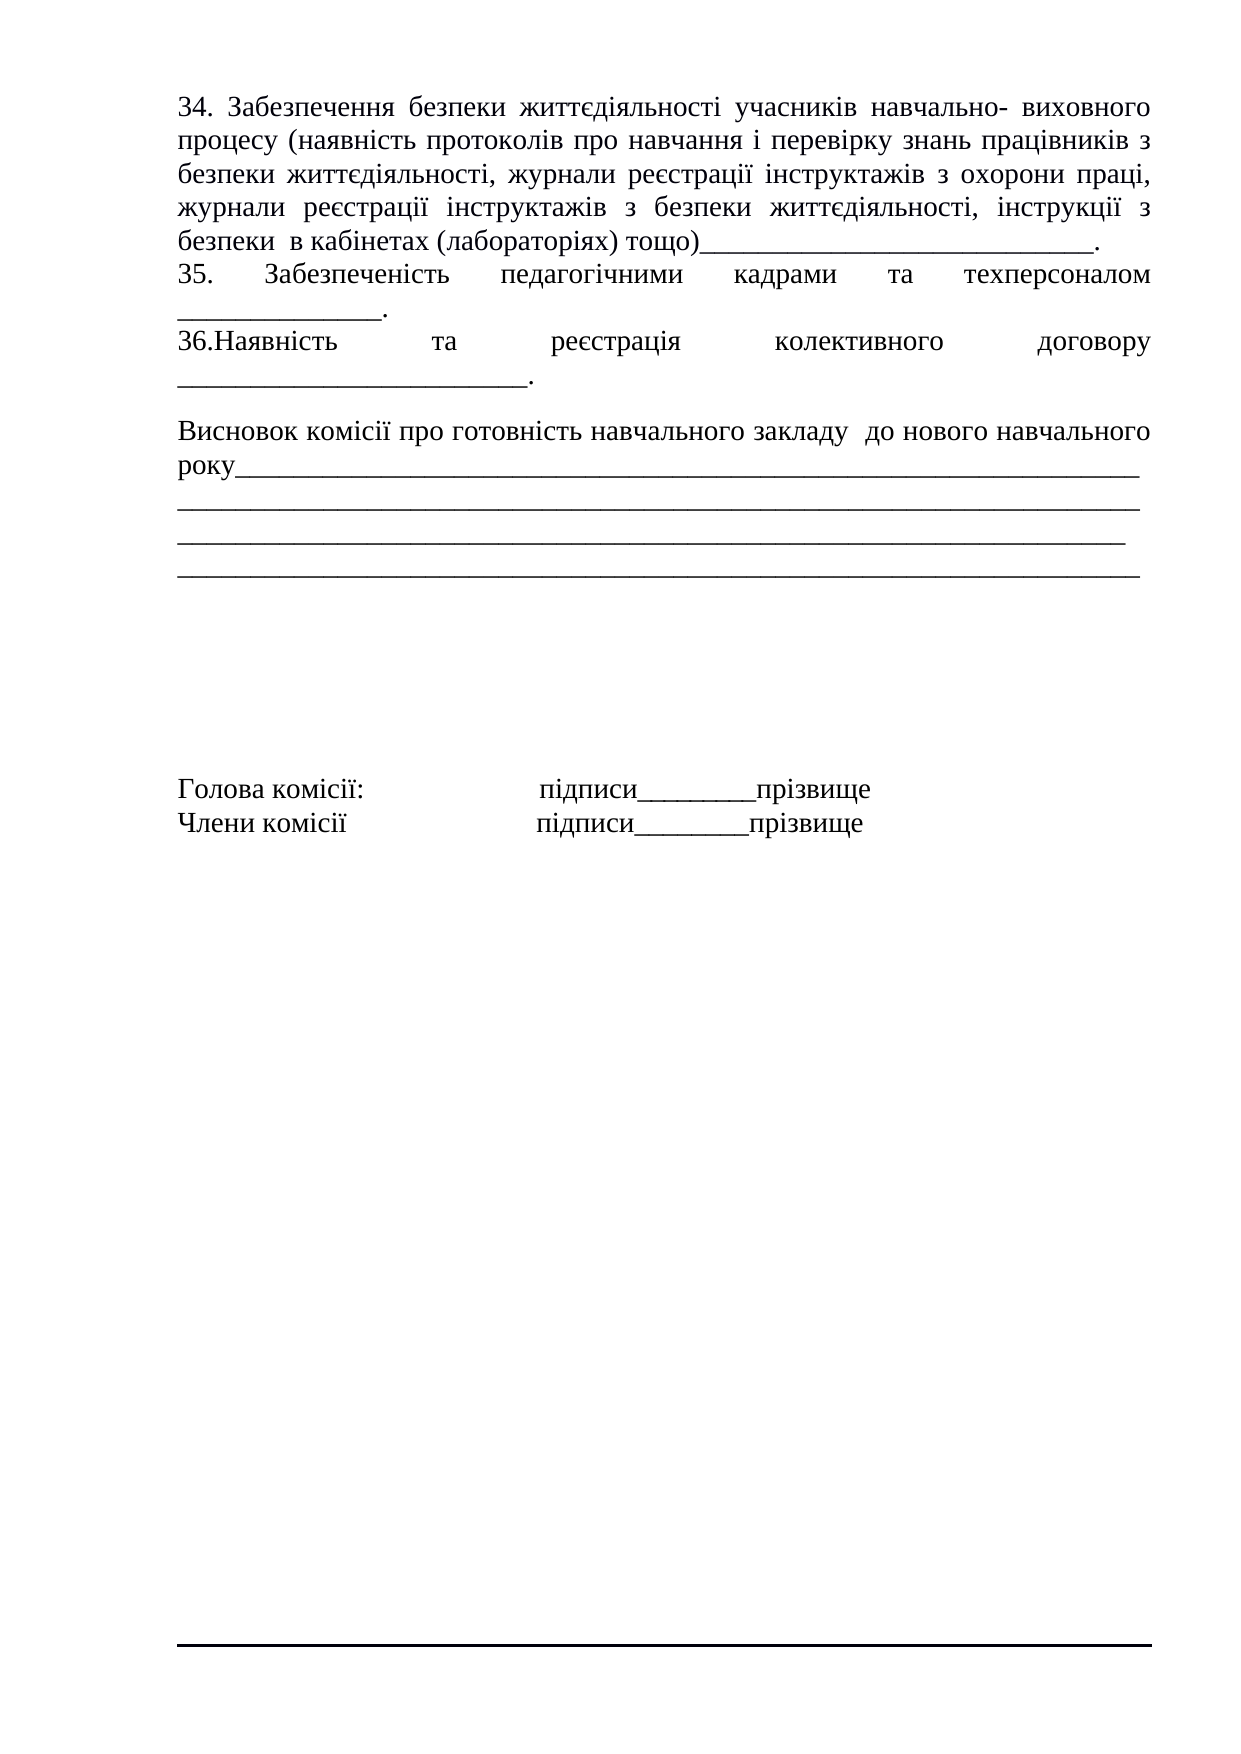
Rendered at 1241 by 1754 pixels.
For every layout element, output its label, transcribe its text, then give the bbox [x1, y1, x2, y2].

text __________________________________________________________________ [177, 547, 1152, 581]
text 35. Забезпеченість педагогічними кадрами та техперсоналом ______________. [177, 256, 1152, 323]
text Висновок комісії про готовність навчального закладу до нового навчального року_________________________________________________________________________________________________________________________________________________________________________________________________ [177, 413, 1152, 547]
text 34. Забезпечення безпеки життєдіяльності учасників навчально- виховного процесу (наявність протоколів про навчання і перевірку знань працівників з безпеки життєдіяльності, журнали реєстрації інструктажів з охорони праці, журнали реєстрації інструктажів з безпеки життєдіяльності, інструкції з безпеки в кабінетах (лабораторіях) тощо)___________________________. [177, 89, 1152, 256]
text 36.Наявність та реєстрація колективного договору ________________________. [177, 323, 1152, 391]
text Члени комісії підписи прізвище [177, 805, 1152, 839]
text Голова комісії: підписи прізвище [177, 772, 1152, 805]
